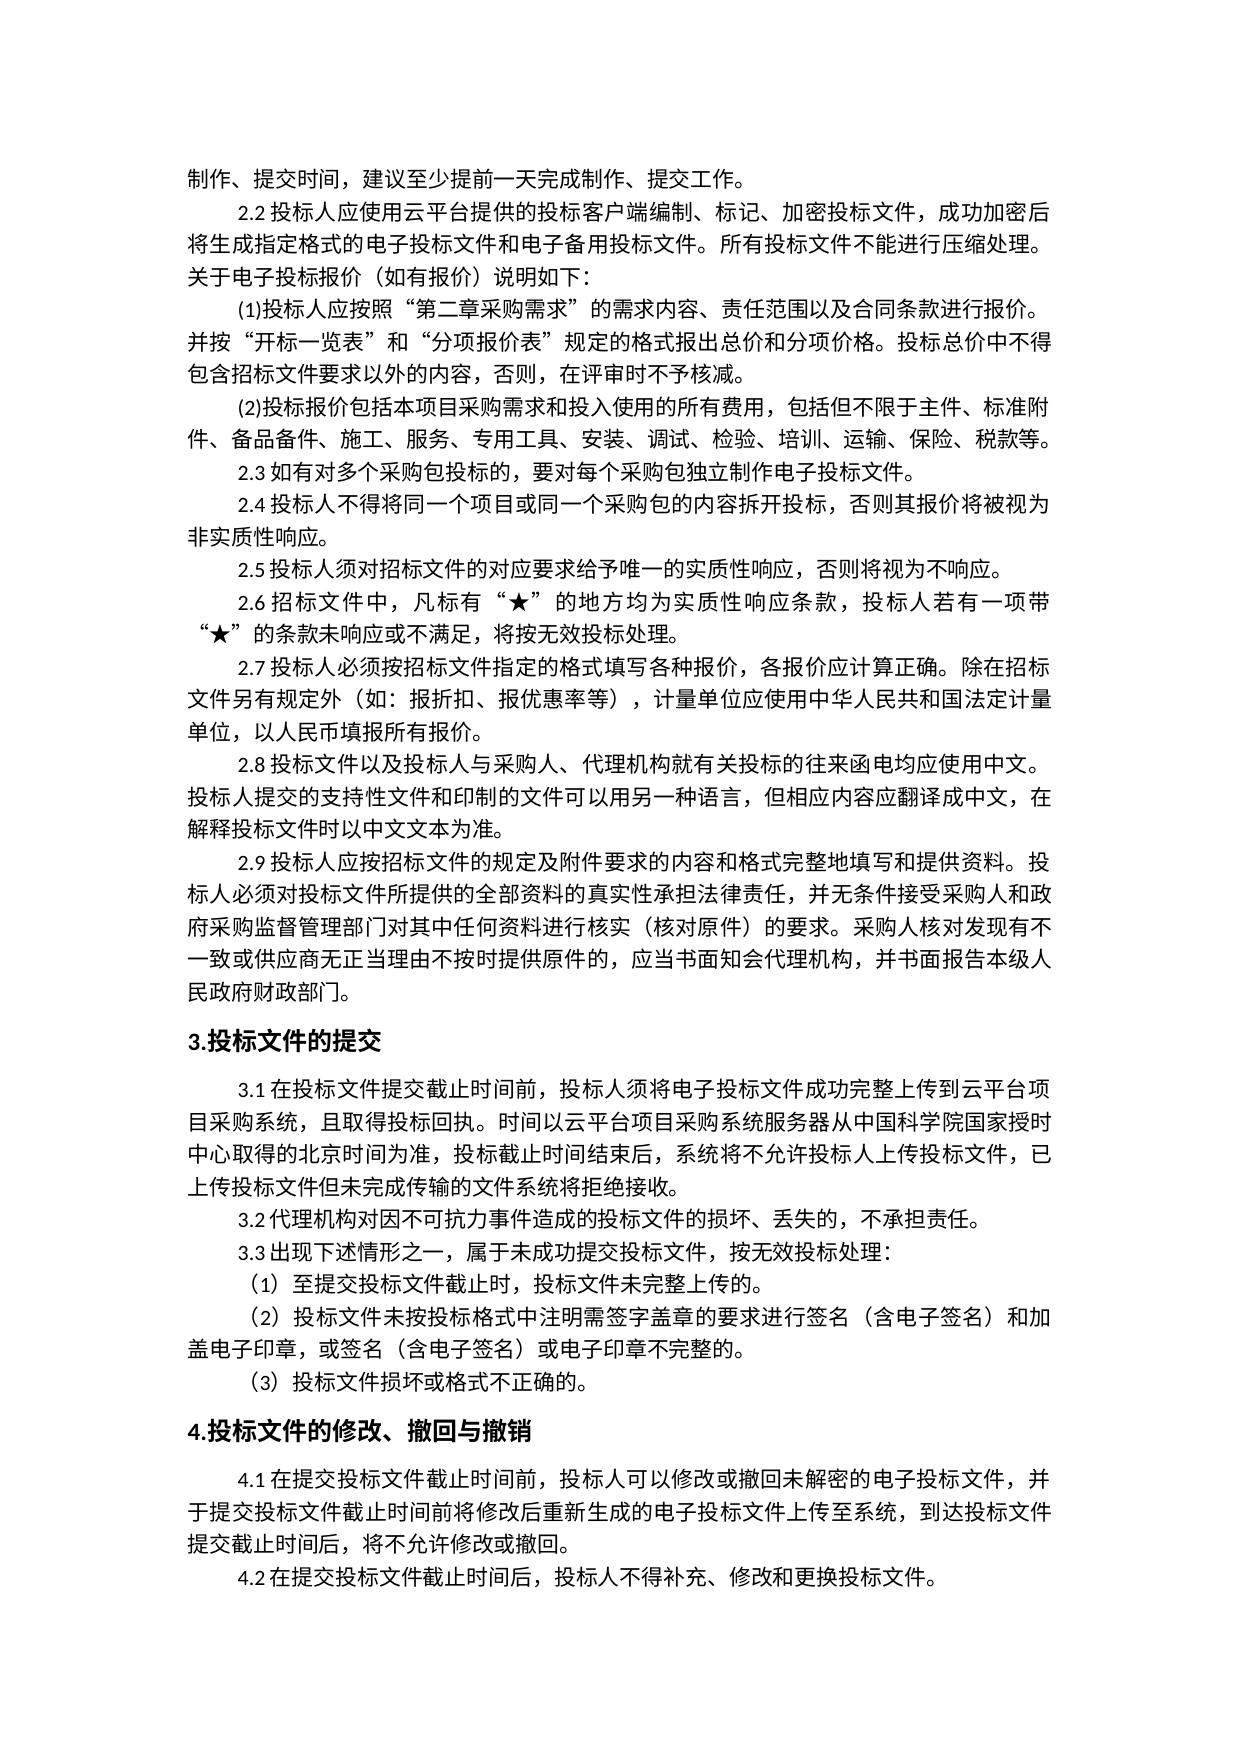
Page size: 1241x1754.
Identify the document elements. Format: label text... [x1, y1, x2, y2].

text (1)投标人应按照“第二章采购需求”的需求内容、责任范围以及合同条款进行报价。并按“开标一览表”和“分项报价表”规定的格式报出总价和分项价格。投标总价中不得包含招标文件要求以外的内容，否则，在评审时不予核减。 [187, 292, 1053, 389]
text 2.5投标人须对招标文件的对应要求给予唯一的实质性响应，否则将视为不响应。 [187, 552, 1053, 584]
text 2.7投标人必须按招标文件指定的格式填写各种报价，各报价应计算正确。除在招标文件另有规定外（如：报折扣、报优惠率等），计量单位应使用中华人民共和国法定计量单位，以人民币填报所有报价。 [187, 649, 1053, 747]
text 2.4投标人不得将同一个项目或同一个采购包的内容拆开投标，否则其报价将被视为非实质性响应。 [187, 487, 1053, 552]
text 3.2代理机构对因不可抗力事件造成的投标文件的损坏、丢失的，不承担责任。 [187, 1202, 1053, 1234]
text 2.3 如有对多个采购包投标的，要对每个采购包独立制作电子投标文件。 [187, 454, 1053, 487]
text 3.3出现下述情形之一，属于未成功提交投标文件，按无效投标处理： [187, 1234, 1053, 1267]
text 2.9投标人应按招标文件的规定及附件要求的内容和格式完整地填写和提供资料。投标人必须对投标文件所提供的全部资料的真实性承担法律责任，并无条件接受采购人和政府采购监督管理部门对其中任何资料进行核实（核对原件）的要求。采购人核对发现有不一致或供应商无正当理由不按时提供原件的，应当书面知会代理机构，并书面报告本级人民政府财政部门。 [187, 844, 1053, 1007]
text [187, 162, 1053, 194]
text 4.投标文件的修改、撤回与撤销 [187, 1397, 1053, 1462]
text （3）投标文件损坏或格式不正确的。 [187, 1364, 1053, 1397]
text 4.1在提交投标文件截止时间前，投标人可以修改或撤回未解密的电子投标文件，并于提交投标文件截止时间前将修改后重新生成的电子投标文件上传至系统，到达投标文件提交截止时间后，将不允许修改或撤回。 [187, 1462, 1053, 1559]
text 2.2投标人应使用云平台提供的投标客户端编制、标记、加密投标文件，成功加密后将生成指定格式的电子投标文件和电子备用投标文件。所有投标文件不能进行压缩处理。关于电子投标报价（如有报价）说明如下： [187, 194, 1053, 292]
text （1）至提交投标文件截止时，投标文件未完整上传的。 [187, 1267, 1053, 1299]
text (2)投标报价包括本项目采购需求和投入使用的所有费用，包括但不限于主件、标准附件、备品备件、施工、服务、专用工具、安装、调试、检验、培训、运输、保险、税款等。 [187, 389, 1053, 454]
text 4.2在提交投标文件截止时间后，投标人不得补充、修改和更换投标文件。 [187, 1559, 1053, 1592]
text 2.8投标文件以及投标人与采购人、代理机构就有关投标的往来函电均应使用中文。投标人提交的支持性文件和印制的文件可以用另一种语言，但相应内容应翻译成中文，在解释投标文件时以中文文本为准。 [187, 747, 1053, 844]
text （2）投标文件未按投标格式中注明需签字盖章的要求进行签名（含电子签名）和加盖电子印章，或签名（含电子签名）或电子印章不完整的。 [187, 1299, 1053, 1364]
text 3.投标文件的提交 [187, 1007, 1053, 1072]
text 2.6招标文件中，凡标有“★”的地方均为实质性响应条款，投标人若有一项带“★”的条款未响应或不满足，将按无效投标处理。 [187, 584, 1053, 649]
text 3.1在投标文件提交截止时间前，投标人须将电子投标文件成功完整上传到云平台项目采购系统，且取得投标回执。时间以云平台项目采购系统服务器从中国科学院国家授时中心取得的北京时间为准，投标截止时间结束后，系统将不允许投标人上传投标文件，已上传投标文件但未完成传输的文件系统将拒绝接收。 [187, 1072, 1053, 1202]
